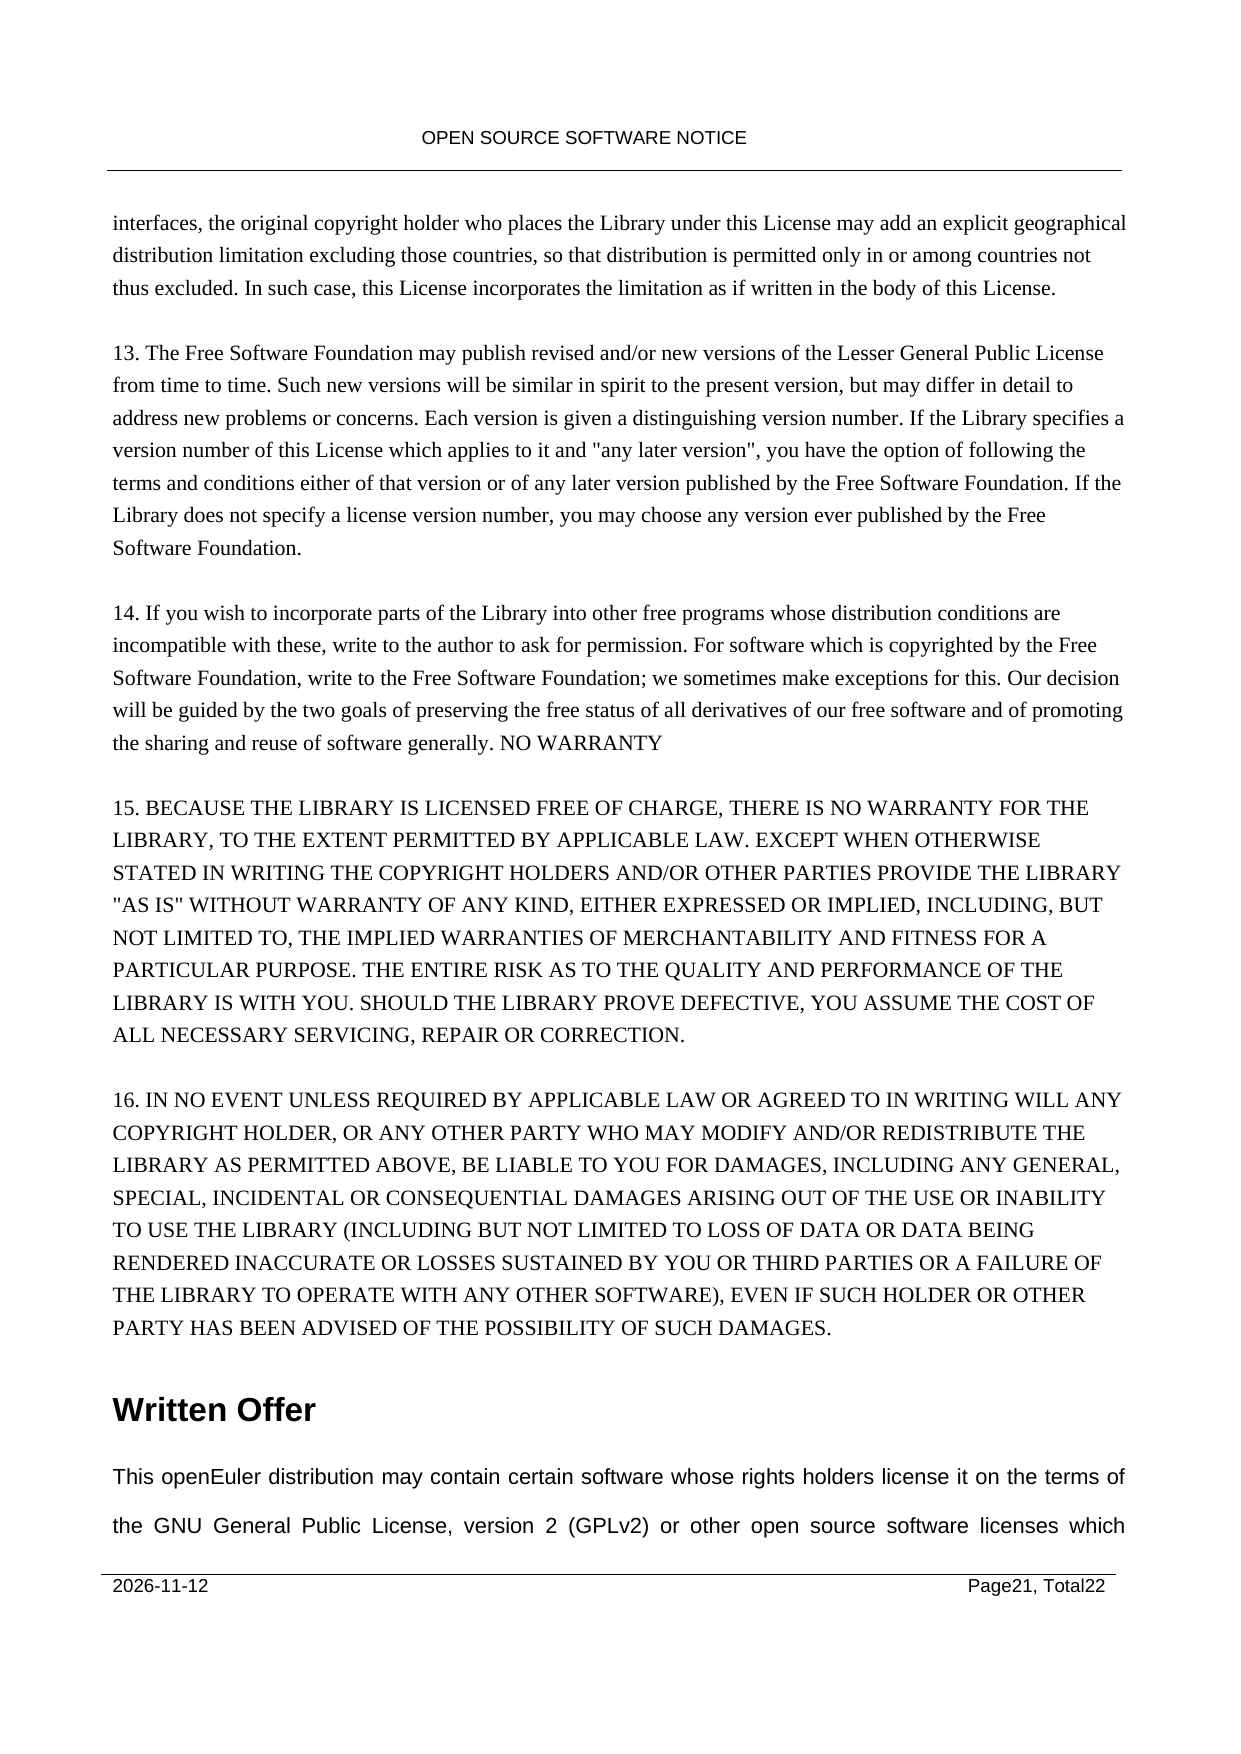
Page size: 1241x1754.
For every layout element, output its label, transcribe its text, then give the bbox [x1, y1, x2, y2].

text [112, 1461, 1128, 1542]
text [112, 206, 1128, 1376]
text Written Offer [112, 1376, 1128, 1441]
